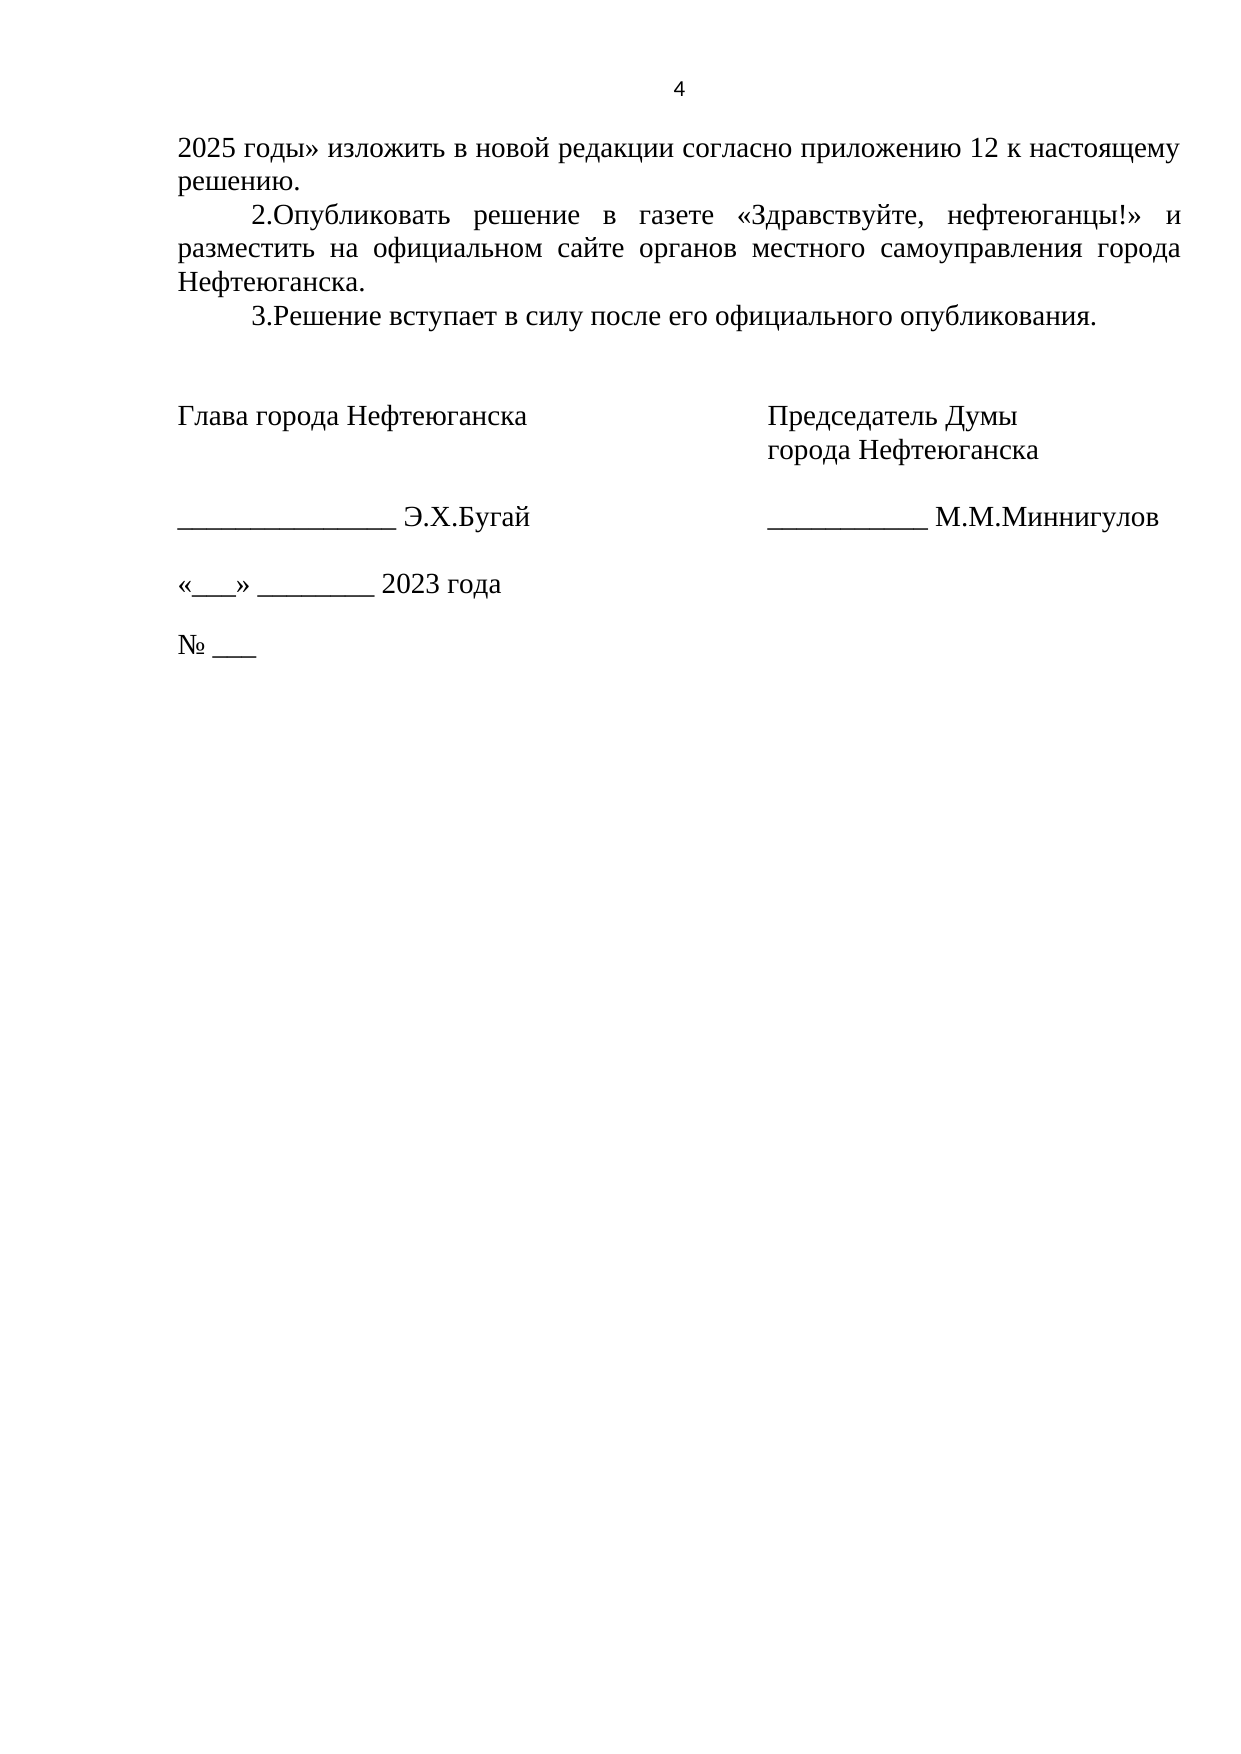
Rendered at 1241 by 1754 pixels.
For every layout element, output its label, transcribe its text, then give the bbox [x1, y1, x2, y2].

text «___» ________ 2023 года [177, 566, 1181, 599]
text Глава города Нефтеюганска Председатель Думы [177, 398, 1181, 432]
text _______________ Э.Х.Бугай ___________ М.М.Миннигулов [177, 499, 1181, 532]
text города Нефтеюганска [177, 432, 1181, 465]
text 2.Опубликовать решение в газете «Здравствуйте, нефтеюганцы!» и разместить на официальном сайте органов местного самоуправления города Нефтеюганска. [177, 197, 1181, 298]
text 3.Решение вступает в силу после его официального опубликования. [177, 298, 1181, 331]
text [177, 130, 1181, 197]
text № ___ [177, 627, 1181, 661]
